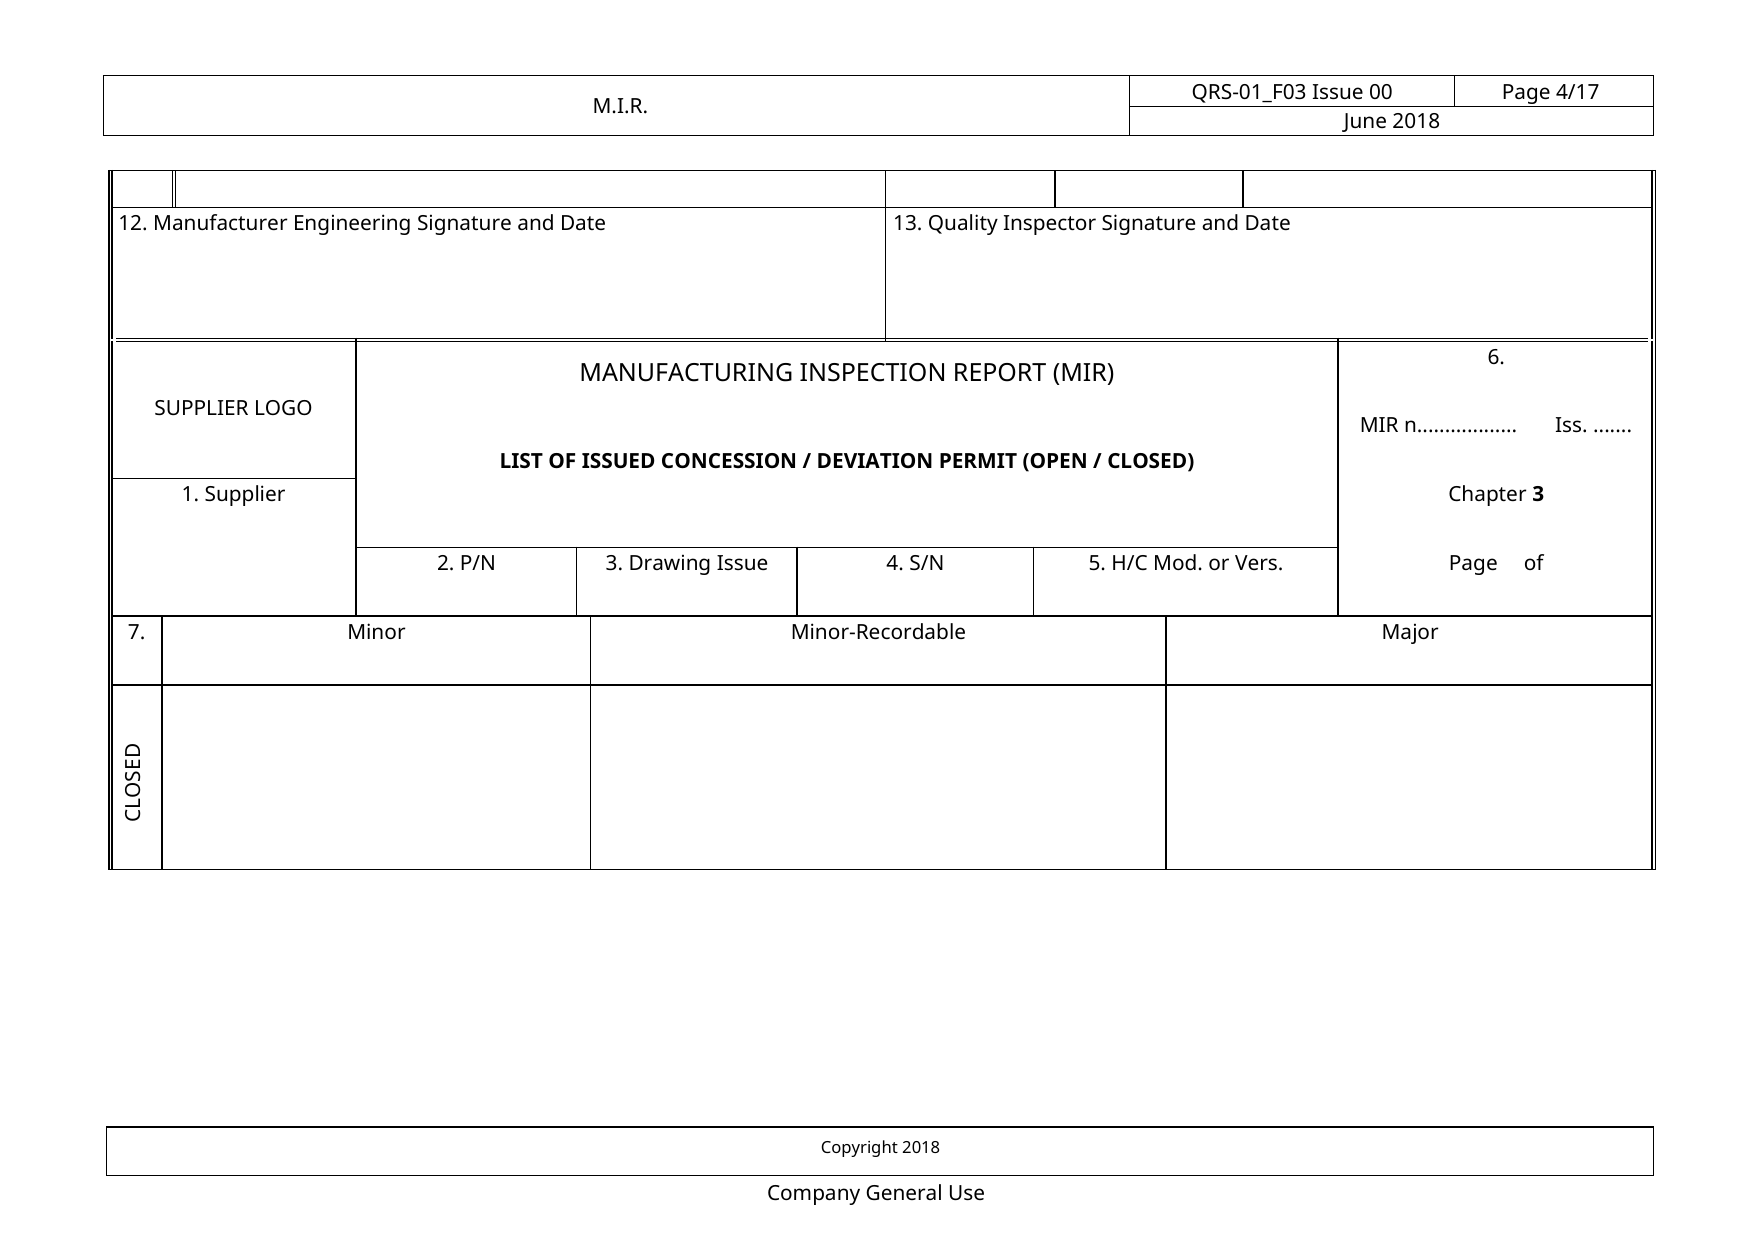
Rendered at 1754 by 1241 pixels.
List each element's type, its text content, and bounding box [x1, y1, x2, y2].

table_cell Minor-Recordable [591, 617, 1165, 684]
table_cell Major [1167, 617, 1651, 684]
table_cell 1. Supplier [113, 479, 355, 615]
table_cell CLOSED [113, 686, 161, 869]
table_cell SUPPLIER LOGO [111, 338, 355, 478]
table_cell [1244, 171, 1651, 206]
table_cell 2. P/N [357, 548, 576, 615]
table_cell MANUFACTURING INSPECTION REPORT (MIR) LIST OF ISSUED CONCESSION / DEVIATION PERMIT (OPEN / CLOSED) [357, 342, 1337, 547]
table_cell [113, 171, 172, 206]
table_cell [591, 686, 1165, 869]
table_cell 13. Quality Inspector Signature and Date [886, 208, 1651, 338]
table_cell 3. Drawing Issue [577, 548, 796, 615]
table_cell 6. MIR n.................. Iss. ....... [1339, 338, 1654, 478]
table_cell 7. [113, 617, 161, 684]
table_cell Page of [1339, 547, 1651, 615]
table_cell 12. Manufacturer Engineering Signature and Date [113, 208, 885, 338]
table_cell [163, 686, 590, 869]
table_cell Minor [163, 617, 590, 684]
table_cell [1056, 171, 1242, 206]
table_cell Chapter 3 [1339, 478, 1651, 547]
table_cell 5. H/C Mod. or Vers. [1034, 548, 1337, 615]
table_cell [176, 171, 885, 206]
table_cell [1167, 686, 1651, 869]
table_cell 4. S/N [798, 548, 1033, 615]
table_cell [886, 171, 1054, 206]
